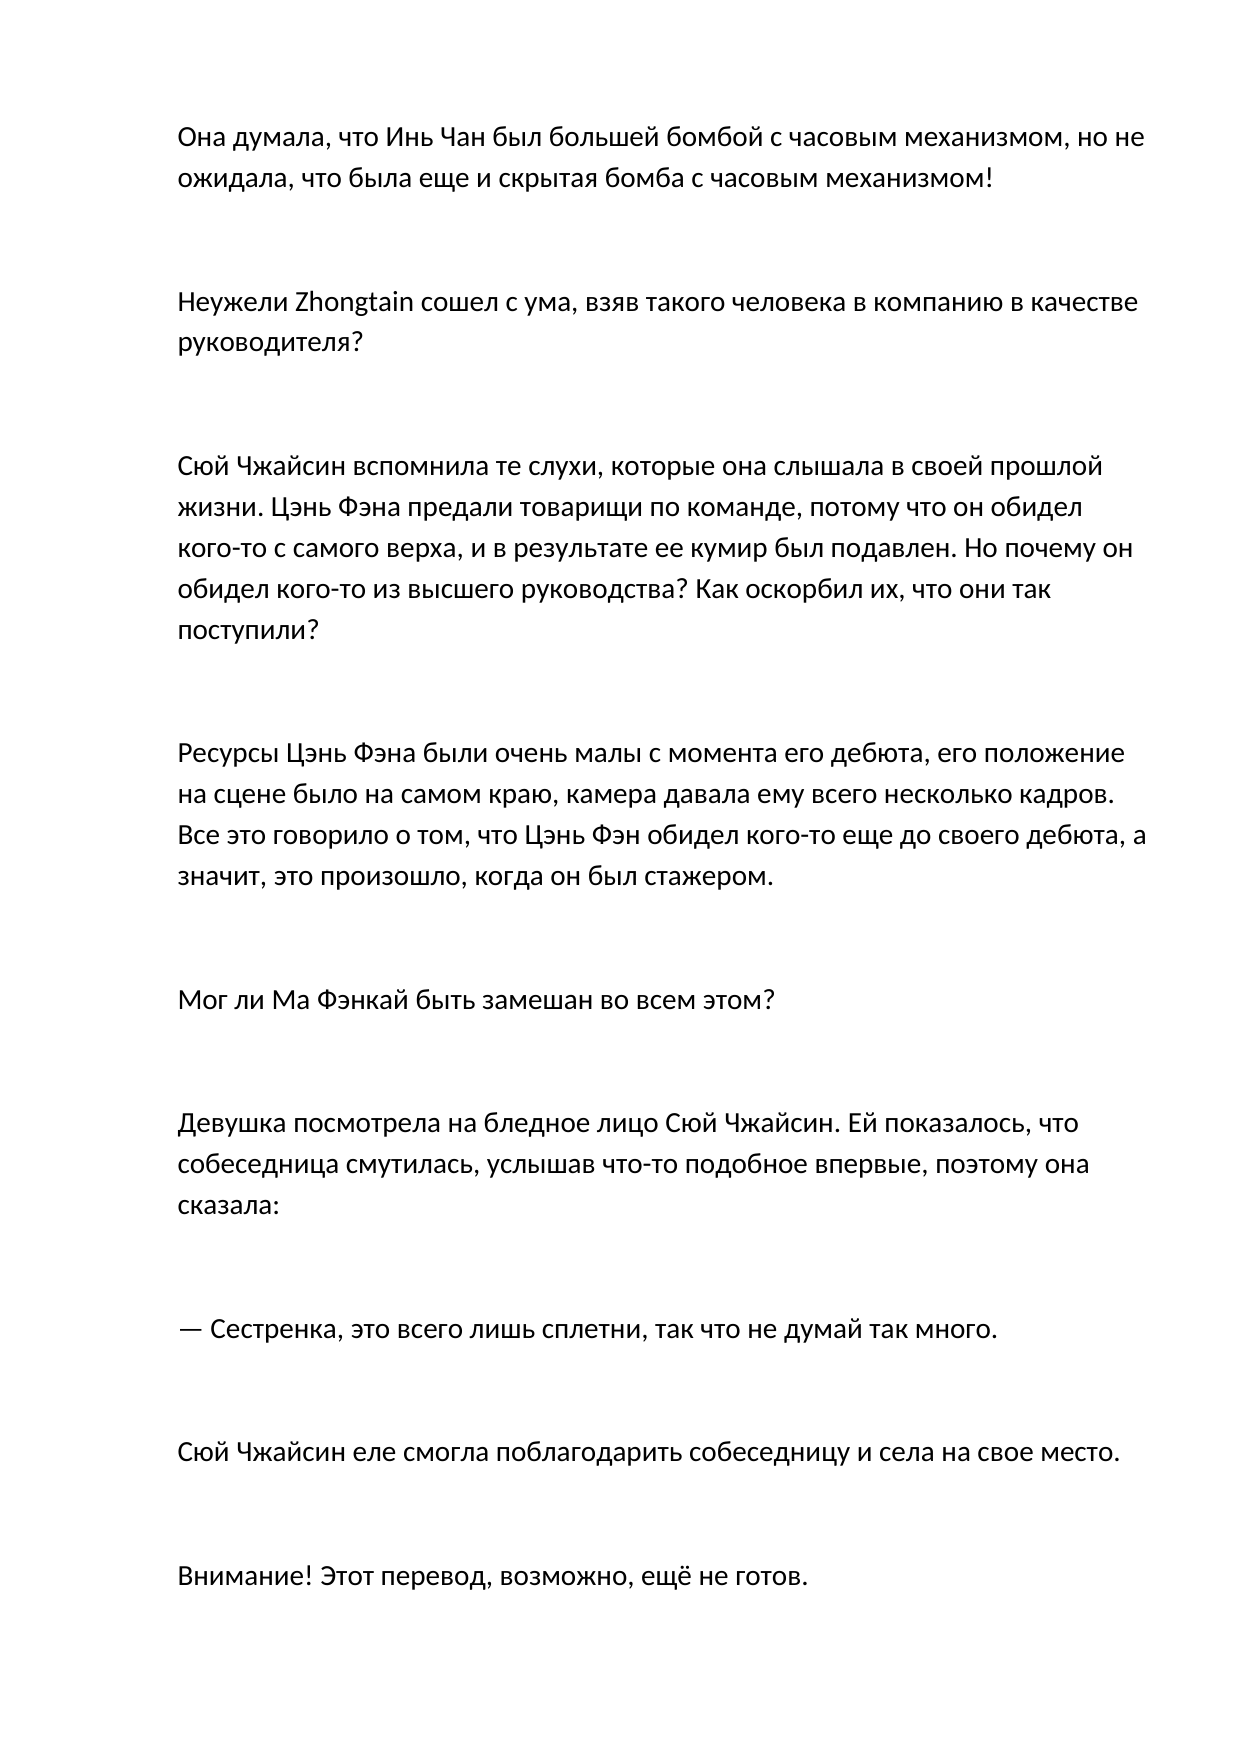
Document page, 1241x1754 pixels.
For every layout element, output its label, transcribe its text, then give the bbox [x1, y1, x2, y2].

text — Сестренка, это всего лишь сплетни, так что не думай так много. [177, 1310, 1152, 1345]
text Она думала, что Инь Чан был большей бомбой с часовым механизмом, но не ожидала, что была еще и скрытая бомба с часовым механизмом! [177, 118, 1152, 195]
text Мог ли Ма Фэнкай быть замешан во всем этом? [177, 981, 1152, 1016]
text Ресурсы Цэнь Фэна были очень малы с момента его дебюта, его положение на сцене было на самом краю, камера давала ему всего несколько кадров. Все это говорило о том, что Цэнь Фэн обидел кого-то еще до своего дебюта, а значит, это произошло, когда он был стажером. [177, 734, 1152, 893]
text Неужели Zhongtain сошел с ума, взяв такого человека в компанию в качестве руководителя? [177, 283, 1152, 359]
text Сюй Чжайсин еле смогла поблагодарить собеседницу и села на свое место. [177, 1433, 1152, 1469]
text Внимание! Этот перевод, возможно, ещё не готов. [177, 1557, 1152, 1592]
text Девушка посмотрела на бледное лицо Сюй Чжайсин. Ей показалось, что собеседница смутилась, услышав что-то подобное впервые, поэтому она сказала: [177, 1104, 1152, 1222]
text Сюй Чжайсин вспомнила те слухи, которые она слышала в своей прошлой жизни. Цэнь Фэна предали товарищи по команде, потому что он обидел кого-то с самого верха, и в результате ее кумир был подавлен. Но почему он обидел кого-то из высшего руководства? Как оскорбил их, что они так поступили? [177, 447, 1152, 646]
